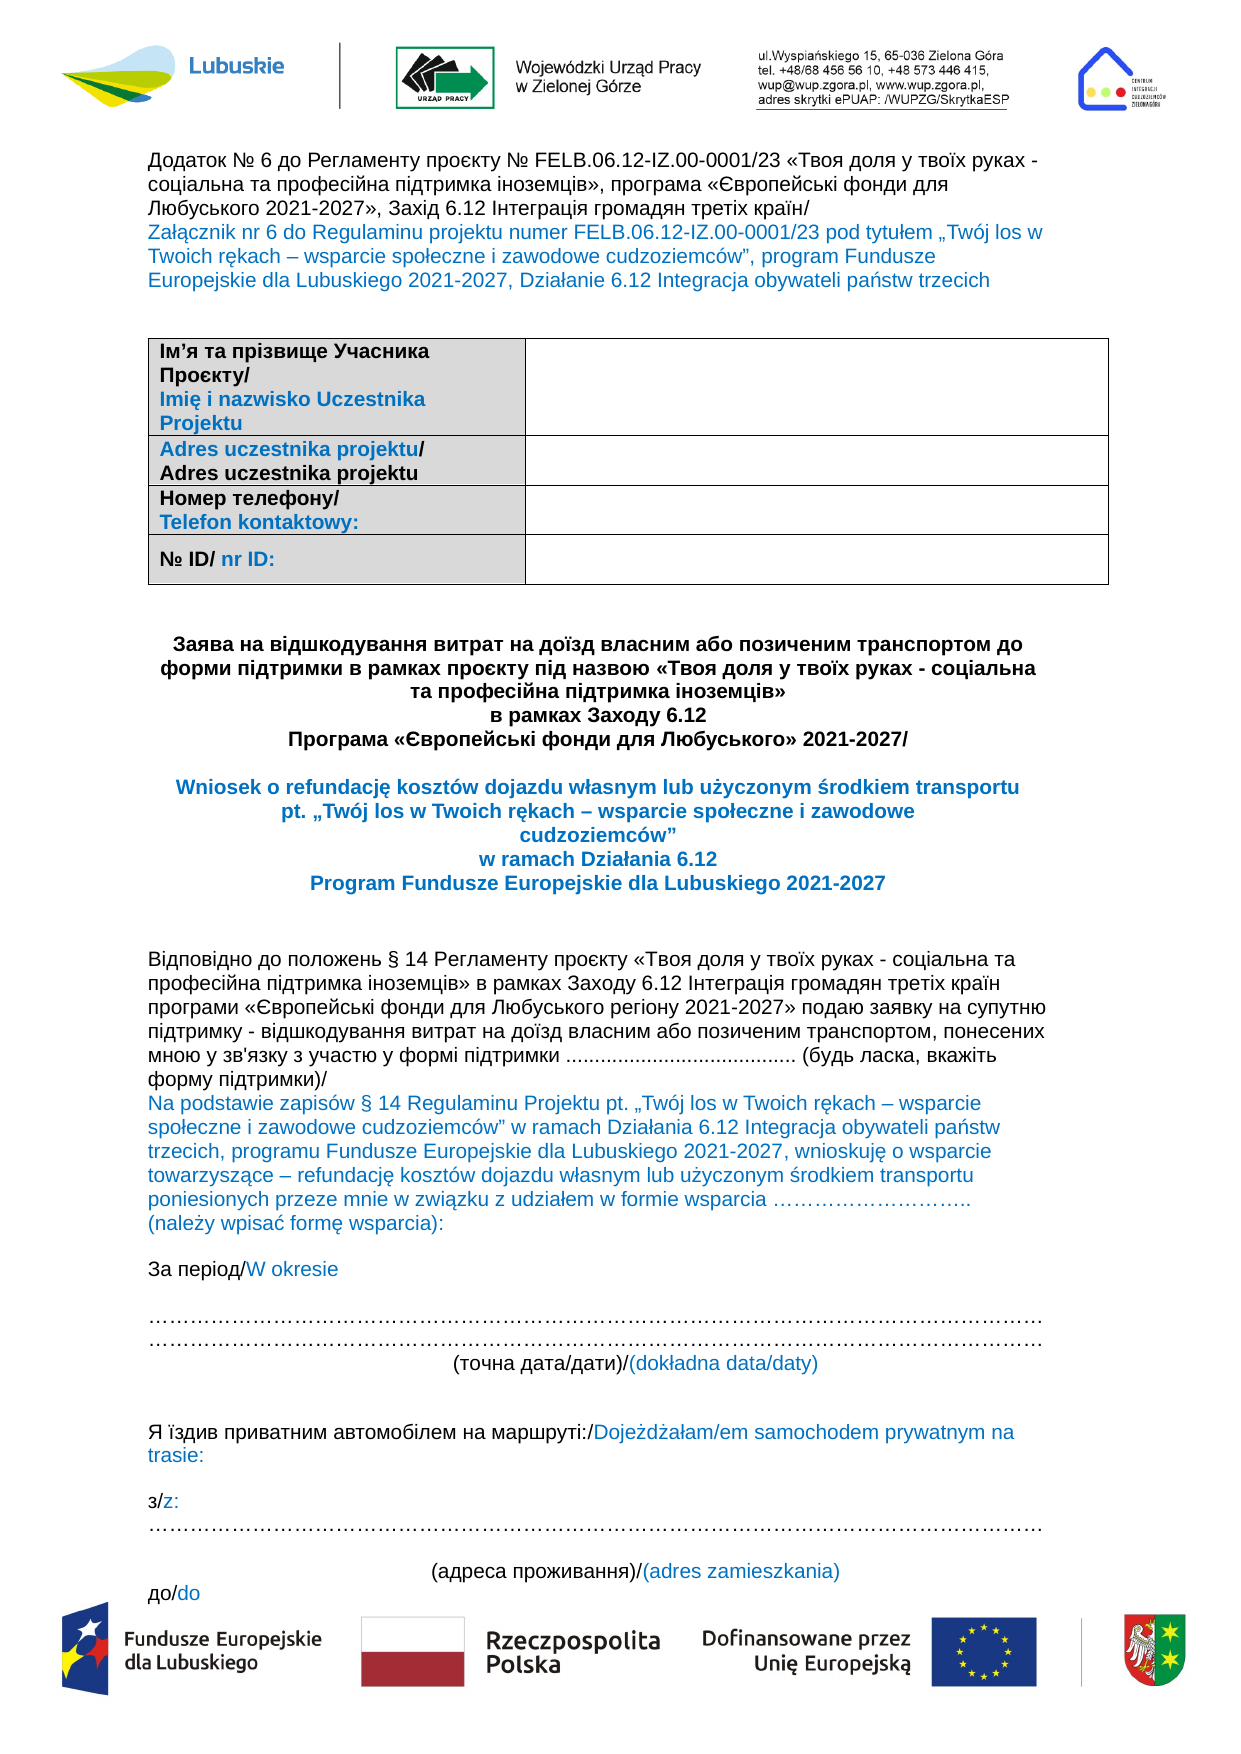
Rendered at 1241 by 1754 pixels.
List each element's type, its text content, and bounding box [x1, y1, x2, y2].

text Na podstawie zapisów § 14 Regulaminu Projektu pt. „Twój los w Twoich rękach – wsparcie społeczne i zawodowe cudzoziemców” w ramach Działania 6.12 Integracja obywateli państw trzecich, programu Fundusze Europejskie dla Lubuskiego 2021-2027, wnioskuję o wsparcie towarzyszące – refundację kosztów dojazdu własnym lub użyczonym środkiem transportu poniesionych przeze mnie w związku z udziałem w formie wsparcia ……………………….. (należy wpisać formę wsparcia): [148, 1091, 1034, 1234]
text Відповідно до положень § 14 Регламенту проєкту «Твоя доля у твоїх руках - соціальна та професійна підтримка іноземців» в рамках Заходу 6.12 Інтеграція громадян третіх країн програми «Європейські фонди для Любуського регіону 2021-2027» подаю заявку на супутню підтримку - відшкодування витрат на доїзд власним або позиченим транспортом, понесених мною у зв'язку з участю у формі підтримки ........................................ (будь ласка, вкажіть форму підтримки)/ [148, 947, 1048, 1091]
table_header Ім’я та прізвище Учасника Проєкту/ Imię i nazwisko Uczestnika Projektu [149, 339, 525, 435]
text в рамках Заходу 6.12 [148, 703, 1048, 727]
text Програма «Європейські фонди для Любуського» 2021-2027/ [148, 727, 1048, 751]
list (адреса проживання)/(adres zamieszkania) [223, 1558, 1048, 1582]
list (точна дата/дати)/(dokładna data/daty) [223, 1351, 1048, 1375]
table_cell [526, 436, 1108, 484]
picture [53, 14, 1192, 146]
picture [44, 1602, 1217, 1703]
text з/z: ………………………………………………………………………………………………………………… [148, 1490, 1048, 1536]
text Додаток № 6 до Регламенту проєкту № FELB.06.12-IZ.00-0001/23 «Твоя доля у твоїх руках - соціальна та професійна підтримка іноземців», програма «Європейські фонди для Любуського 2021-2027», Захід 6.12 Інтеграція громадян третіх країн/ [148, 148, 1048, 219]
text pt. „Twój los w Twoich rękach – wsparcie społeczne i zawodowe [148, 799, 1048, 823]
table_cell [526, 486, 1108, 534]
text Wniosek o refundację kosztów dojazdu własnym lub użyczonym środkiem transportu [148, 775, 1048, 799]
text Заява на відшкодування витрат на доїзд власним або позиченим транспортом до форми підтримки в рамках проєкту під назвою «Твоя доля у твоїх руках - соціальна та професійна підтримка іноземців» [148, 631, 1048, 703]
table_cell № ID/ nr ID: [149, 535, 525, 583]
text до/do [148, 1582, 1048, 1605]
text w ramach Działania 6.12 [148, 847, 1048, 871]
text …………………………………………………………………………………………………………………………………………………………………………………………………………………………………… [148, 1305, 1048, 1351]
text cudzoziemców” [148, 823, 1048, 847]
text Program Fundusze Europejskie dla Lubuskiego 2021-2027 [148, 871, 1048, 895]
text За період/W okresie [148, 1258, 1048, 1281]
table_cell [526, 535, 1108, 583]
table_header [526, 339, 1108, 435]
table_cell Номер телефону/ Telefon kontaktowy: [149, 486, 525, 534]
text Я їздив приватним автомобілем на маршруті:/Dojeżdżałam/em samochodem prywatnym na trasie: [148, 1421, 1048, 1467]
table_cell Adres uczestnika projektu/ Adres uczestnika projektu [149, 436, 525, 484]
text Załącznik nr 6 do Regulaminu projektu numer FELB.06.12-IZ.00-0001/23 pod tytułem „Twój los w Twoich rękach – wsparcie społeczne i zawodowe cudzoziemców”, program Fundusze Europejskie dla Lubuskiego 2021-2027, Działanie 6.12 Integracja obywateli państw trzecich [148, 219, 1048, 291]
